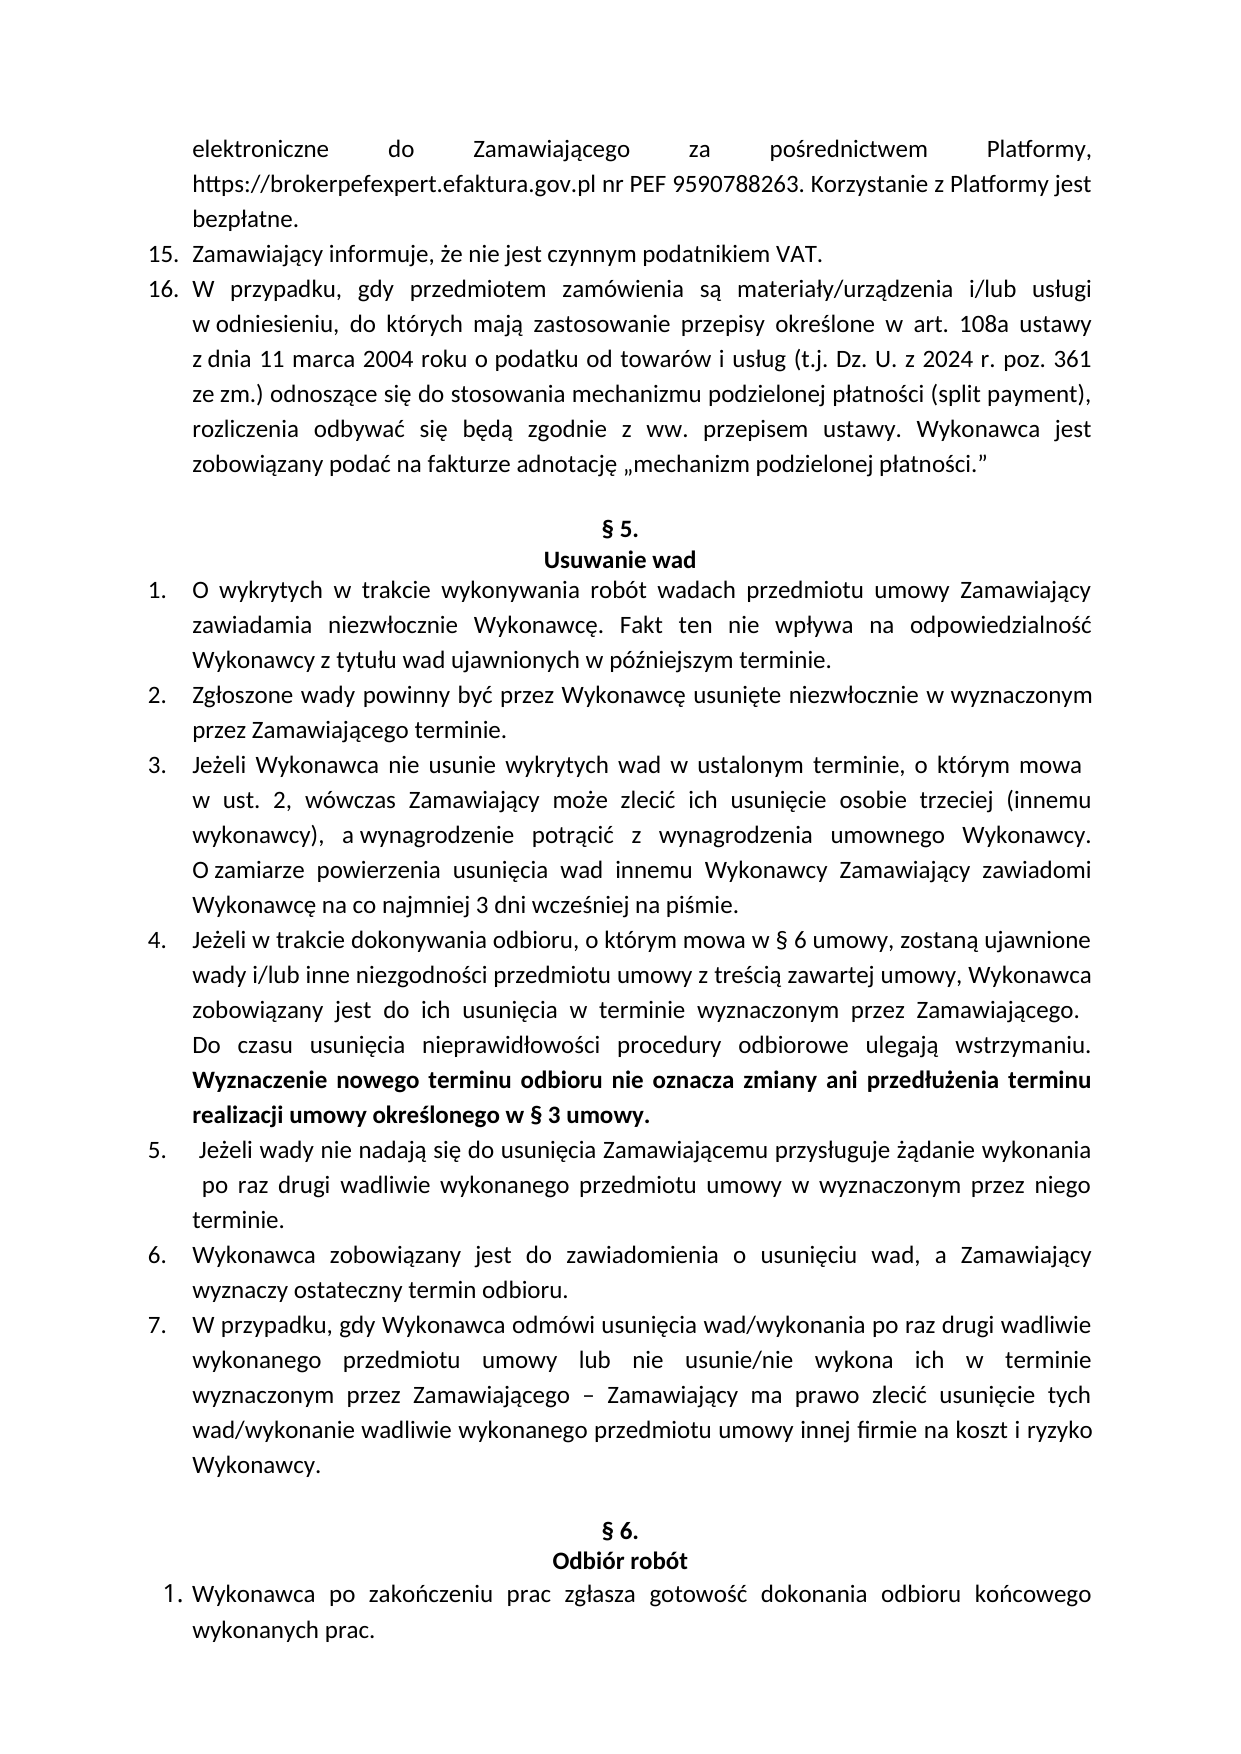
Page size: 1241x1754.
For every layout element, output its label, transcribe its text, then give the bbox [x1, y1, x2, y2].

list Wykonawca po zakończeniu prac zgłasza gotowość dokonania odbioru końcowego wykonanych prac. [162, 1576, 1093, 1645]
list Jeżeli Wykonawca nie usunie wykrytych wad w ustalonym terminie, o którym mowa w ust. 2, wówczas Zamawiający może zlecić ich usunięcie osobie trzeciej (innemu wykonawcy), a wynagrodzenie potrącić z wynagrodzenia umownego Wykonawcy. O zamiarze powierzenia usunięcia wad innemu Wykonawcy Zamawiający zawiadomi Wykonawcę na co najmniej 3 dni wcześniej na piśmie. [148, 749, 1093, 920]
text Odbiór robót [148, 1546, 1093, 1576]
list Zamawiający informuje, że nie jest czynnym podatnikiem VAT. [148, 238, 1093, 268]
text § 5. [148, 513, 1093, 544]
list Jeżeli wady nie nadają się do usunięcia Zamawiającemu przysługuje żądanie wykonania po raz drugi wadliwie wykonanego przedmiotu umowy w wyznaczonym przez niego terminie. [148, 1134, 1093, 1235]
text Usuwanie wad [148, 544, 1093, 574]
list W przypadku, gdy Wykonawca odmówi usunięcia wad/wykonania po raz drugi wadliwie wykonanego przedmiotu umowy lub nie usunie/nie wykona ich w terminie wyznaczonym przez Zamawiającego – Zamawiający ma prawo zlecić usunięcie tych wad/wykonanie wadliwie wykonanego przedmiotu umowy innej firmie na koszt i ryzyko Wykonawcy. [148, 1309, 1093, 1480]
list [148, 133, 1093, 233]
list Wykonawca zobowiązany jest do zawiadomienia o usunięciu wad, a Zamawiający wyznaczy ostateczny termin odbioru. [148, 1239, 1093, 1305]
list Zgłoszone wady powinny być przez Wykonawcę usunięte niezwłocznie w wyznaczonym przez Zamawiającego terminie. [148, 679, 1093, 745]
list Jeżeli w trakcie dokonywania odbioru, o którym mowa w § 6 umowy, zostaną ujawnione wady i/lub inne niezgodności przedmiotu umowy z treścią zawartej umowy, Wykonawca zobowiązany jest do ich usunięcia w terminie wyznaczonym przez Zamawiającego. Do czasu usunięcia nieprawidłowości procedury odbiorowe ulegają wstrzymaniu. Wyznaczenie nowego terminu odbioru nie oznacza zmiany ani przedłużenia terminu realizacji umowy określonego w § 3 umowy. [148, 924, 1093, 1130]
list O wykrytych w trakcie wykonywania robót wadach przedmiotu umowy Zamawiający zawiadamia niezwłocznie Wykonawcę. Fakt ten nie wpływa na odpowiedzialność Wykonawcy z tytułu wad ujawnionych w późniejszym terminie. [148, 574, 1093, 675]
text § 6. [148, 1515, 1093, 1546]
list W przypadku, gdy przedmiotem zamówienia są materiały/urządzenia i/lub usługi w odniesieniu, do których mają zastosowanie przepisy określone w art. 108a ustawy z dnia 11 marca 2004 roku o podatku od towarów i usług (t.j. Dz. U. z 2024 r. poz. 361 ze zm.) odnoszące się do stosowania mechanizmu podzielonej płatności (split payment), rozliczenia odbywać się będą zgodnie z ww. przepisem ustawy. Wykonawca jest zobowiązany podać na fakturze adnotację „mechanizm podzielonej płatności.” [148, 273, 1093, 478]
